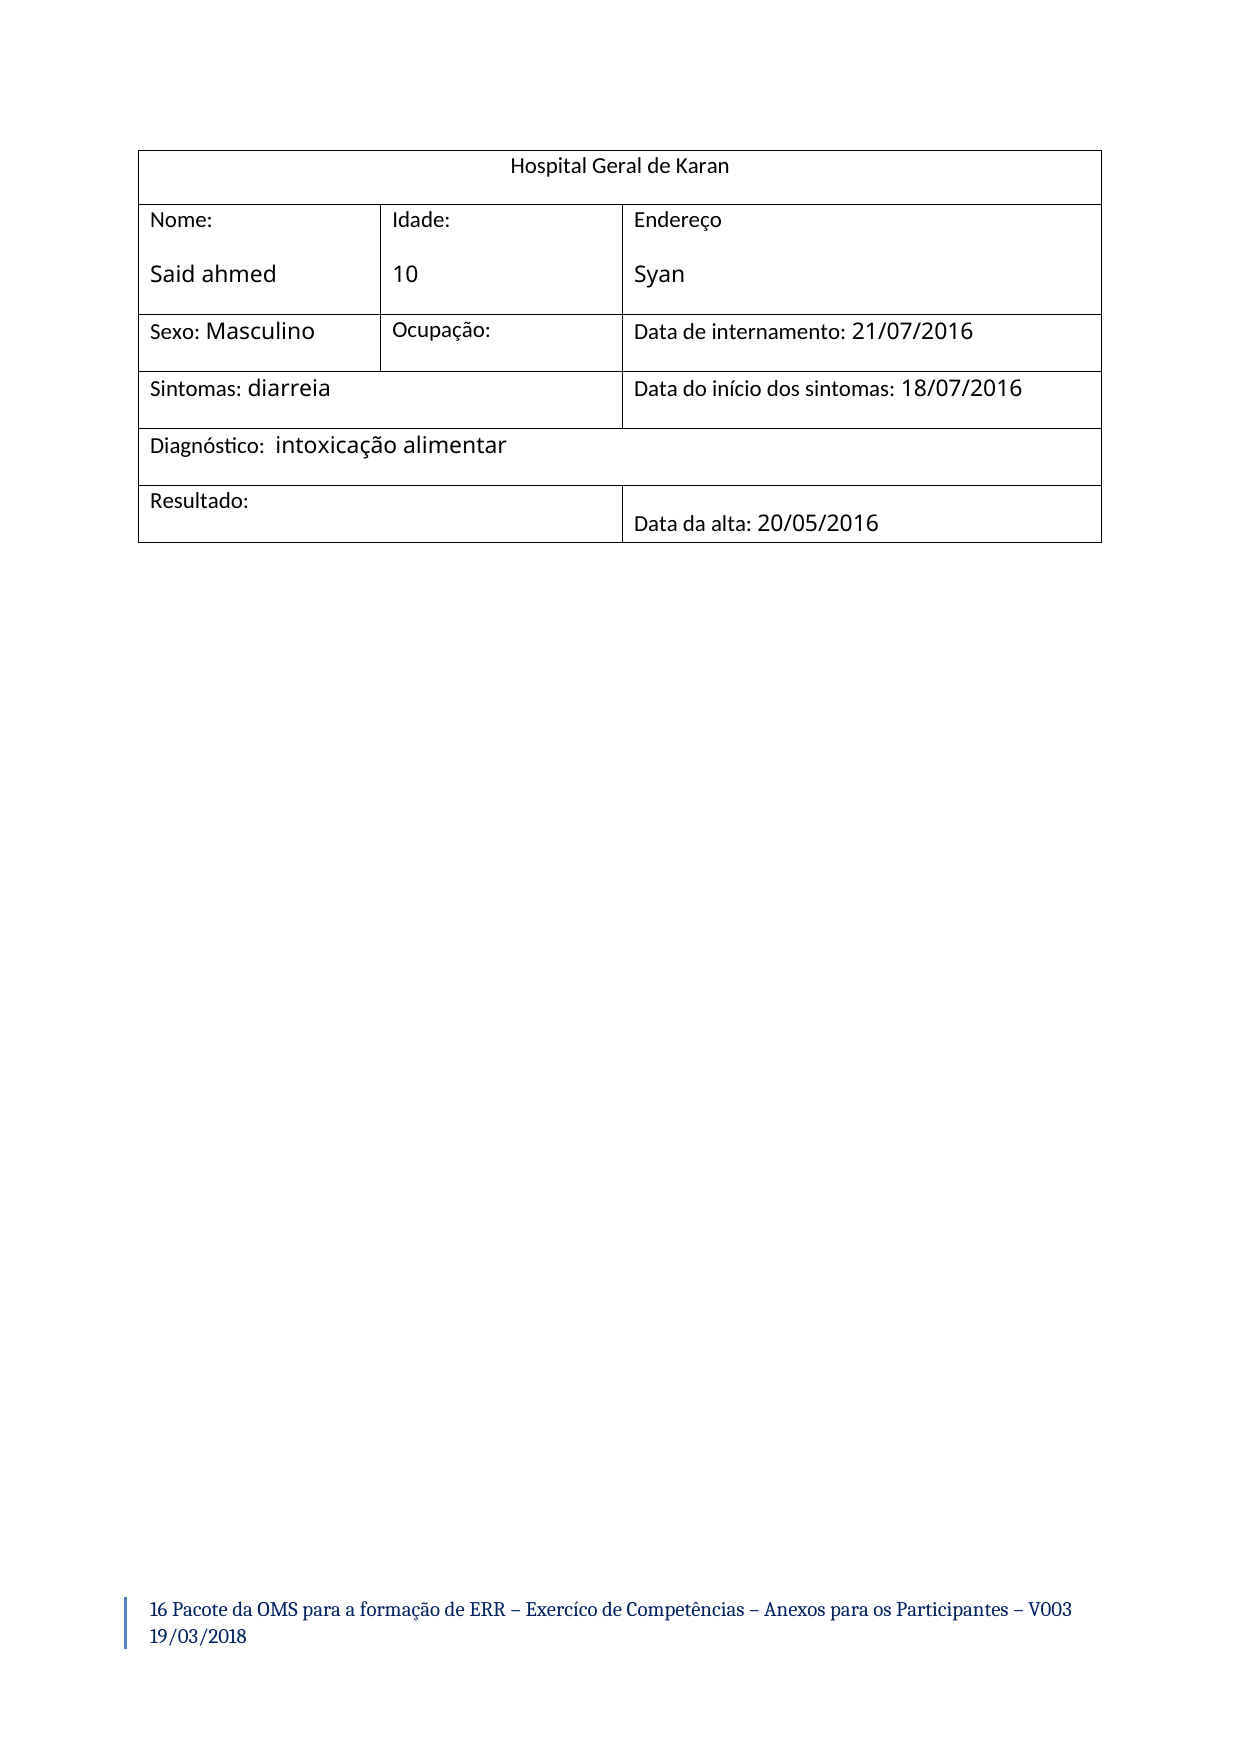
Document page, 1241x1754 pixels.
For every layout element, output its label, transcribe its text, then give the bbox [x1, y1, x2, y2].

table_cell Diagnóstico: intoxicação alimentar [139, 429, 1101, 485]
table_header Hospital Geral de Karan [139, 151, 1101, 204]
table_cell Nome: Said ahmed [139, 205, 380, 314]
table_cell Data da alta: 20/05/2016 [623, 486, 1101, 542]
table_cell Data do início dos sintomas: 18/07/2016 [623, 372, 1101, 428]
table_cell Ocupação: [381, 315, 622, 371]
table_cell Sintomas: diarreia [139, 372, 622, 428]
table_cell Idade: 10 [381, 205, 622, 314]
table_cell Resultado: [139, 486, 622, 542]
table_cell Endereço Syan [623, 205, 1101, 314]
table_cell Data de internamento: 21/07/2016 [623, 315, 1101, 371]
table_cell Sexo: Masculino [139, 315, 380, 371]
